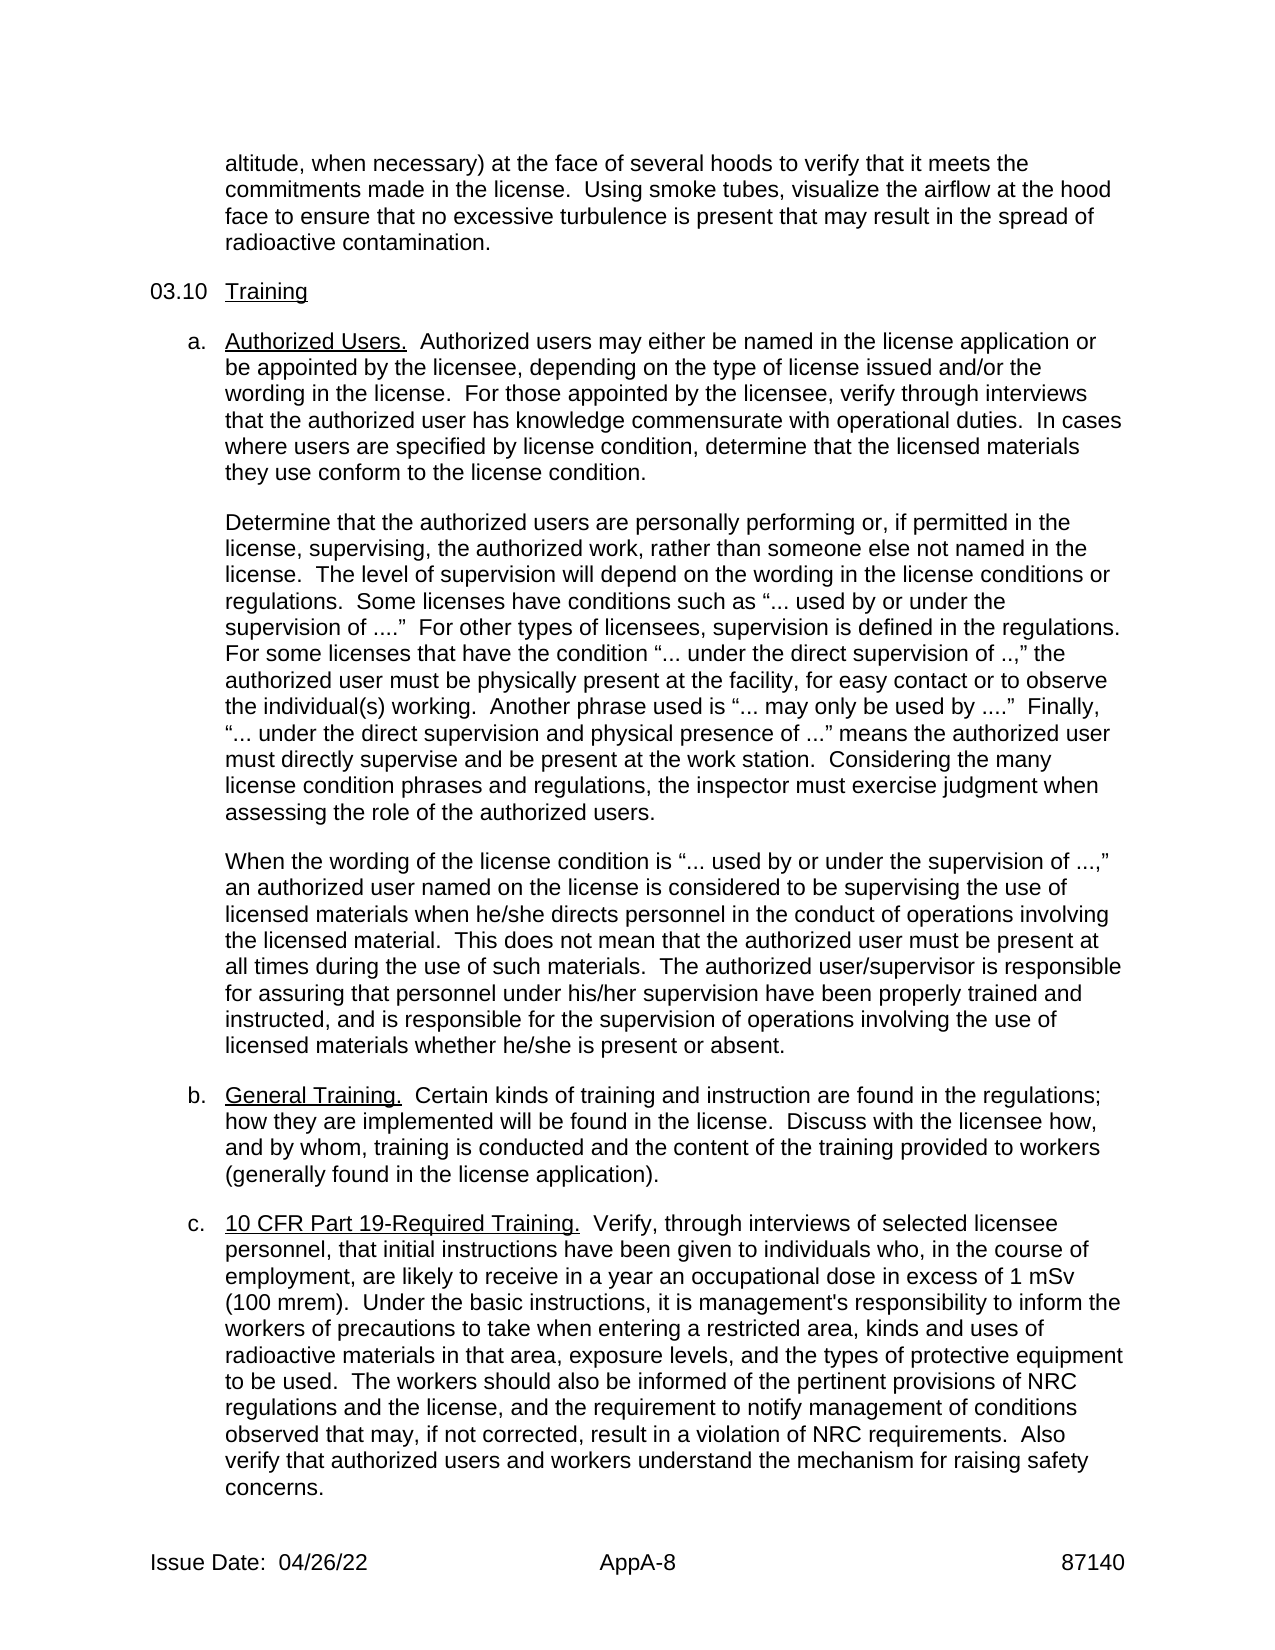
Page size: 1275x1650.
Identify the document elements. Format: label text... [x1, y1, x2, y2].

text When the wording of the license condition is “... used by or under the supervision of ...,” an authorized user named on the license is considered to be supervising the use of licensed materials when he/she directs personnel in the conduct of operations involving the licensed material. This does not mean that the authorized user must be present at all times during the use of such materials. The authorized user/supervisor is responsible for assuring that personnel under his/her supervision have been properly trained and instructed, and is responsible for the supervision of operations involving the use of licensed materials whether he/she is present or absent. [225, 848, 1125, 1059]
list Authorized Users. Authorized users may either be named in the license application or be appointed by the licensee, depending on the type of license issued and/or the wording in the license. For those appointed by the licensee, verify through interviews that the authorized user has knowledge commensurate with operational duties. In cases where users are specified by license condition, determine that the licensed materials they use conform to the license condition. [187, 328, 1125, 486]
list 10 CFR Part 19-Required Training. Verify, through interviews of selected licensee personnel, that initial instructions have been given to individuals who, in the course of employment, are likely to receive in a year an occupational dose in excess of 1 mSv (100 mrem). Under the basic instructions, it is management's responsibility to inform the workers of precautions to take when entering a restricted area, kinds and uses of radioactive materials in that area, exposure levels, and the types of protective equipment to be used. The workers should also be informed of the pertinent provisions of NRC regulations and the license, and the requirement to notify management of conditions observed that may, if not corrected, result in a violation of NRC requirements. Also verify that authorized users and workers understand the mechanism for raising safety concerns. [187, 1210, 1125, 1500]
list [187, 150, 1125, 255]
subtitle 03.10 Training [150, 278, 1125, 305]
list General Training. Certain kinds of training and instruction are found in the regulations; how they are implemented will be found in the license. Discuss with the licensee how, and by whom, training is conducted and the content of the training provided to workers (generally found in the license application). [187, 1082, 1125, 1187]
text Determine that the authorized users are personally performing or, if permitted in the license, supervising, the authorized work, rather than someone else not named in the license. The level of supervision will depend on the wording in the license conditions or regulations. Some licenses have conditions such as “... used by or under the supervision of ....” For other types of licensees, supervision is defined in the regulations. For some licenses that have the condition “... under the direct supervision of ..,” the authorized user must be physically present at the facility, for easy contact or to observe the individual(s) working. Another phrase used is “... may only be used by ....” Finally, “... under the direct supervision and physical presence of ...” means the authorized user must directly supervise and be present at the work station. Considering the many license condition phrases and regulations, the inspector must exercise judgment when assessing the role of the authorized users. [225, 509, 1125, 825]
